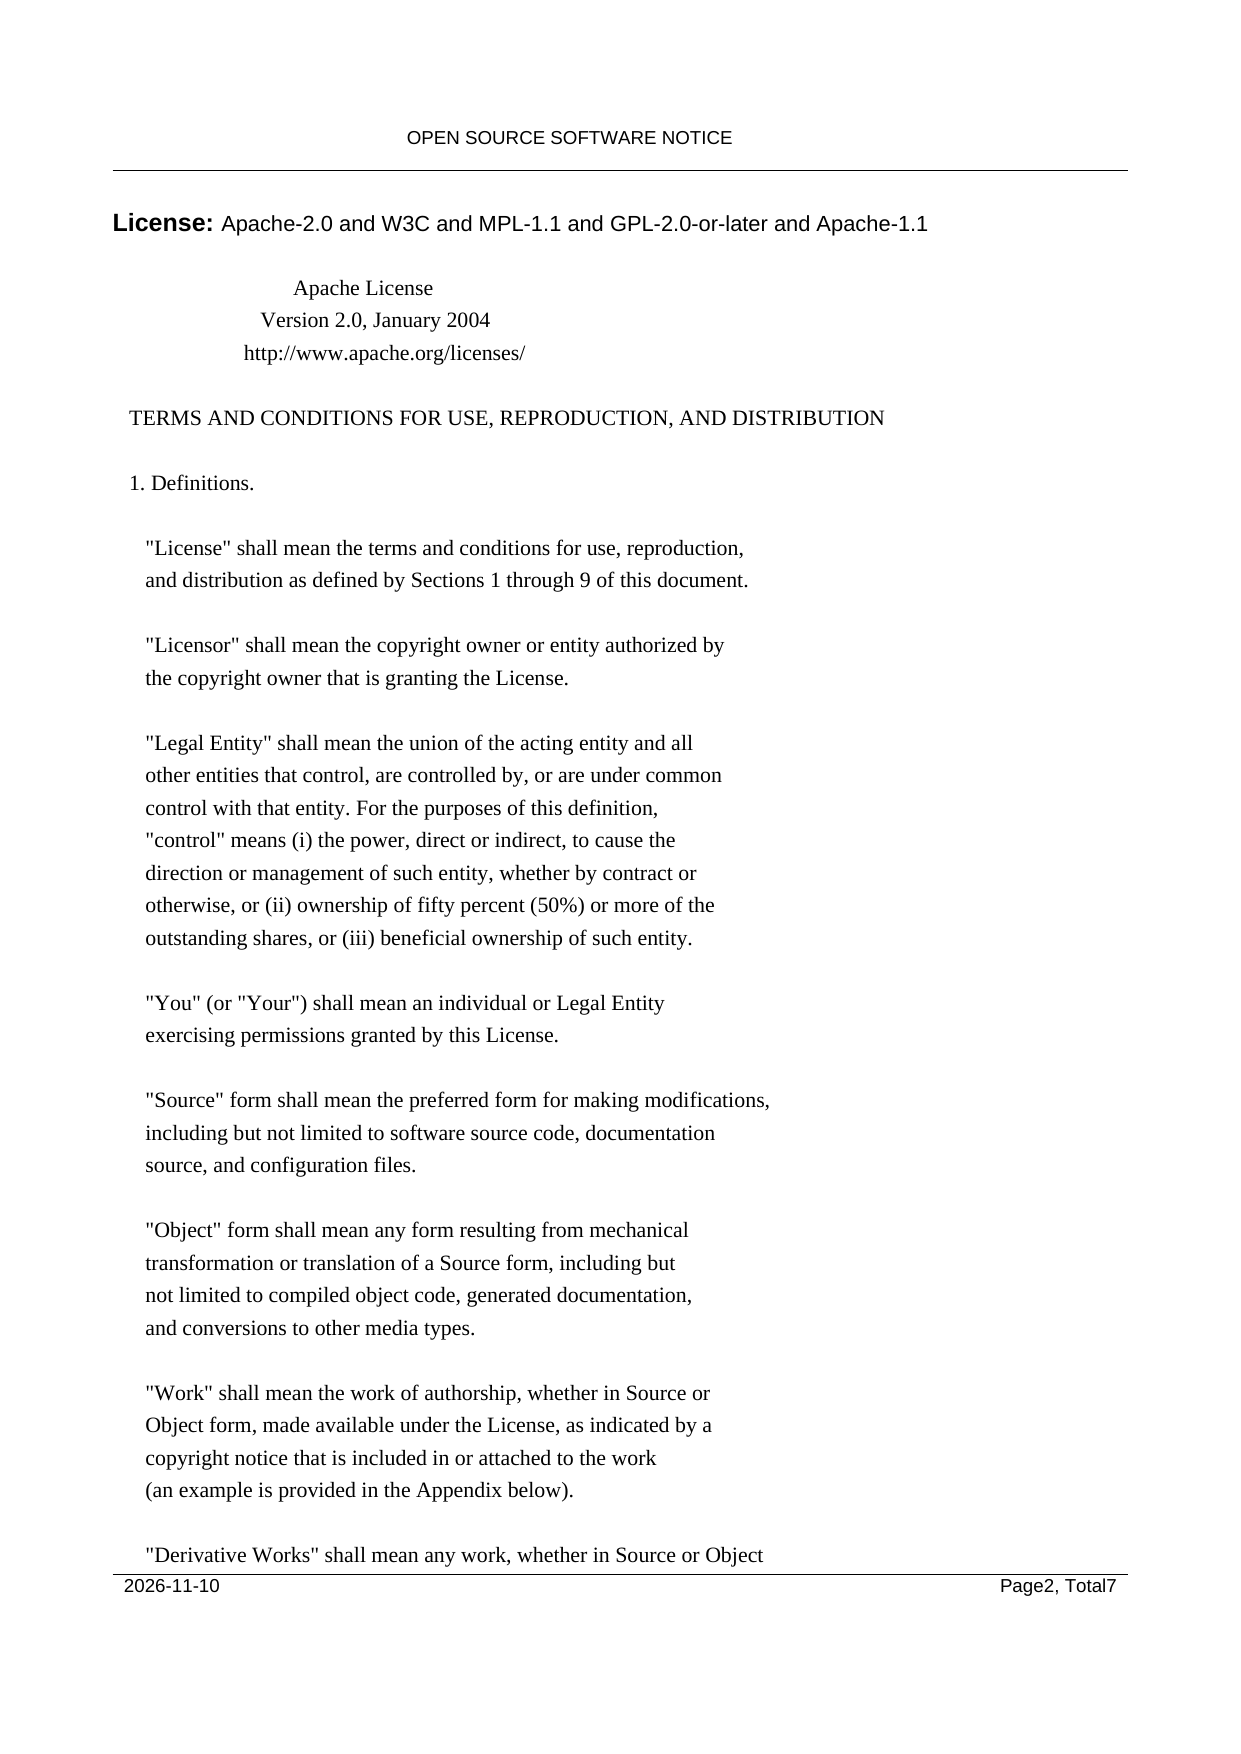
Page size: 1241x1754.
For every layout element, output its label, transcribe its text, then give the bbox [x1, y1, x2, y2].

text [112, 239, 1128, 1571]
text License: Apache-2.0 and W3C and MPL-1.1 and GPL-2.0-or-later and Apache-1.1 [112, 206, 1128, 239]
